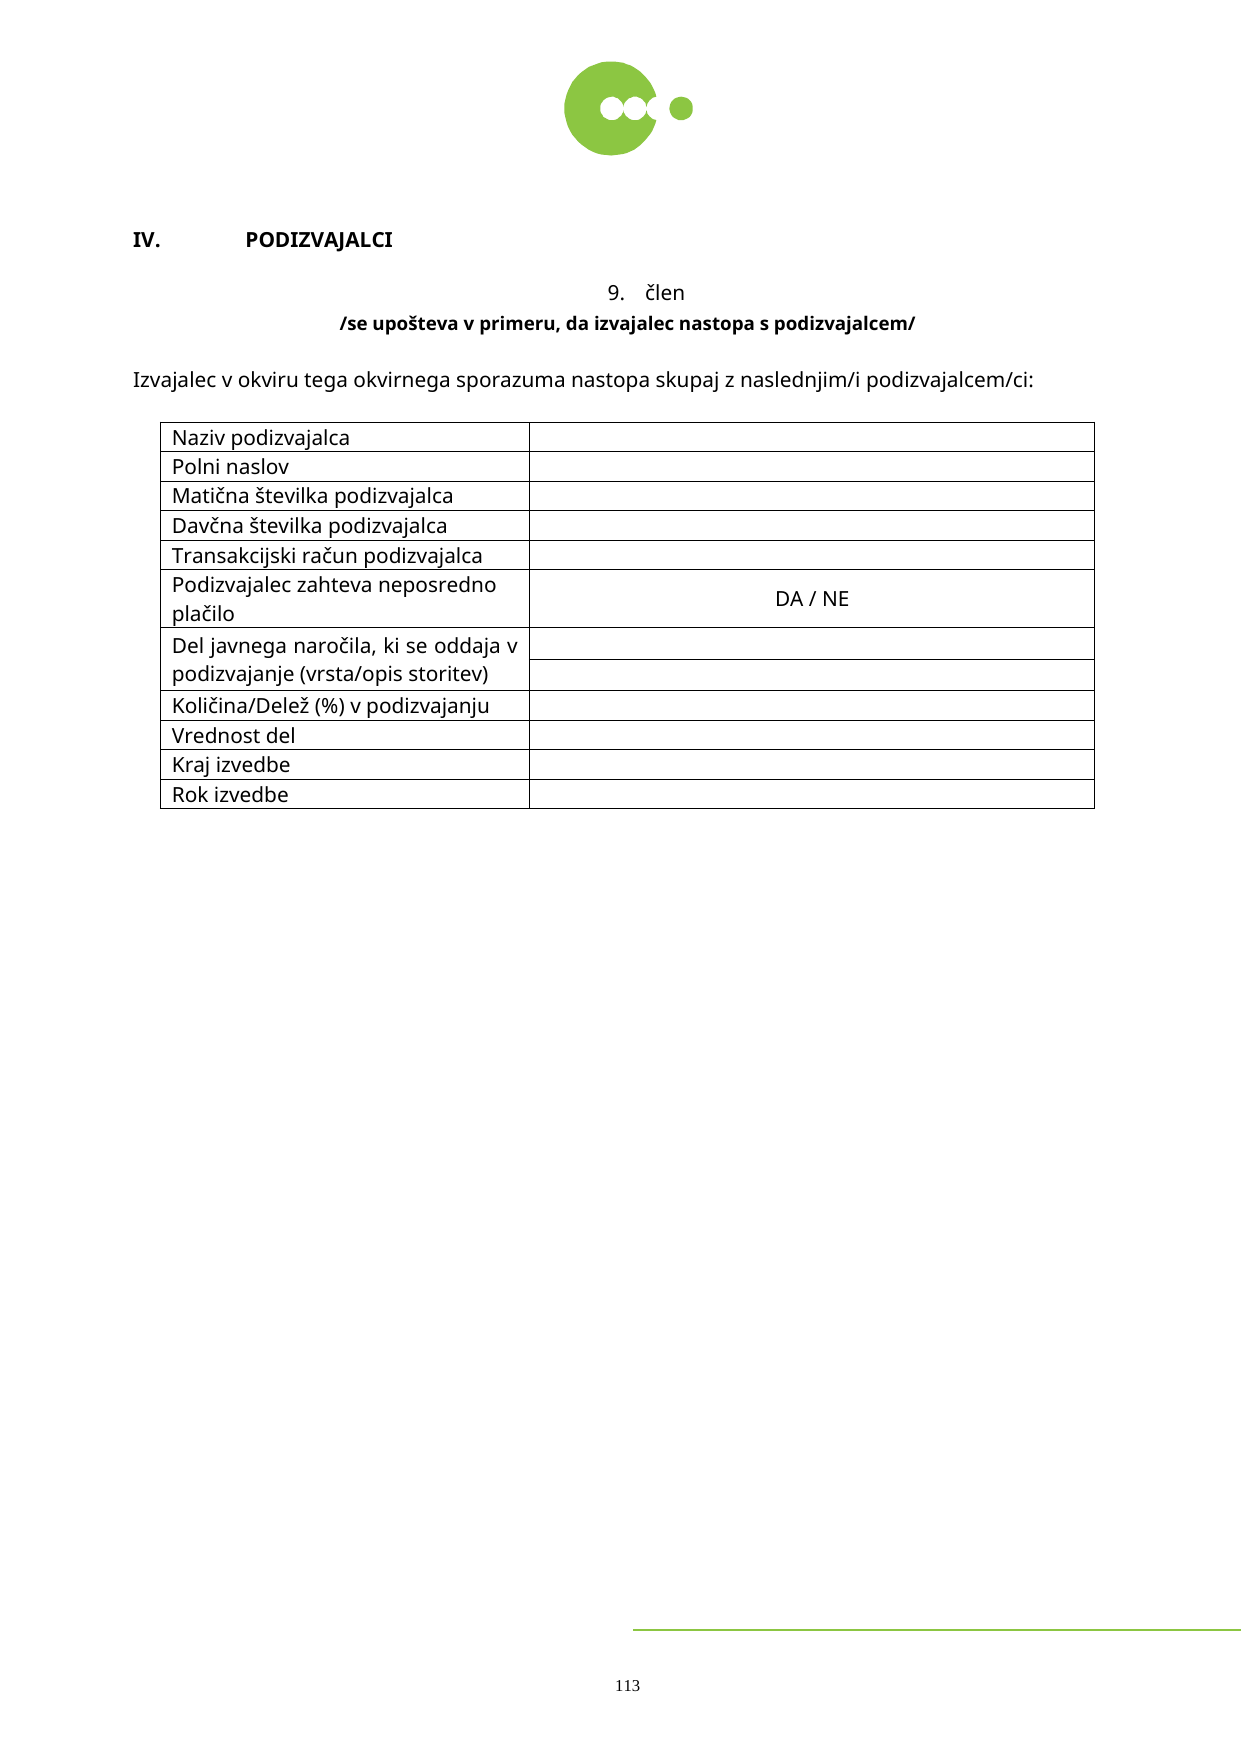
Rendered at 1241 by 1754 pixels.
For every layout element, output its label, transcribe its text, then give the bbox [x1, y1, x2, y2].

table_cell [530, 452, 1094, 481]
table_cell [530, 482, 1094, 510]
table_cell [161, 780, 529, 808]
text Izvajalec v okviru tega okvirnega sporazuma nastopa skupaj z naslednjim/i podizvajalcem/ci: [133, 365, 1122, 393]
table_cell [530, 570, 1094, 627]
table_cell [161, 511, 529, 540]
list člen [170, 278, 1122, 307]
list PODIZVAJALCI [133, 225, 1122, 253]
text /se upošteva v primeru, da izvajalec nastopa s podizvajalcem/ [133, 311, 1122, 336]
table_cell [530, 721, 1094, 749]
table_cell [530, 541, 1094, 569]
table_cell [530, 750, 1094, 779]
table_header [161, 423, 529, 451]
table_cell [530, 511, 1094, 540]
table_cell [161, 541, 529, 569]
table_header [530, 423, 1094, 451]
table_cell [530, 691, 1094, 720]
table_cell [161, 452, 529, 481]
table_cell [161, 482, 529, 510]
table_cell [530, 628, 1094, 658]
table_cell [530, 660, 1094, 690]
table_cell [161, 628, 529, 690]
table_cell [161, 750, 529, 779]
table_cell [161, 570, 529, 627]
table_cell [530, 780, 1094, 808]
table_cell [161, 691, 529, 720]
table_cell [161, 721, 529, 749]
